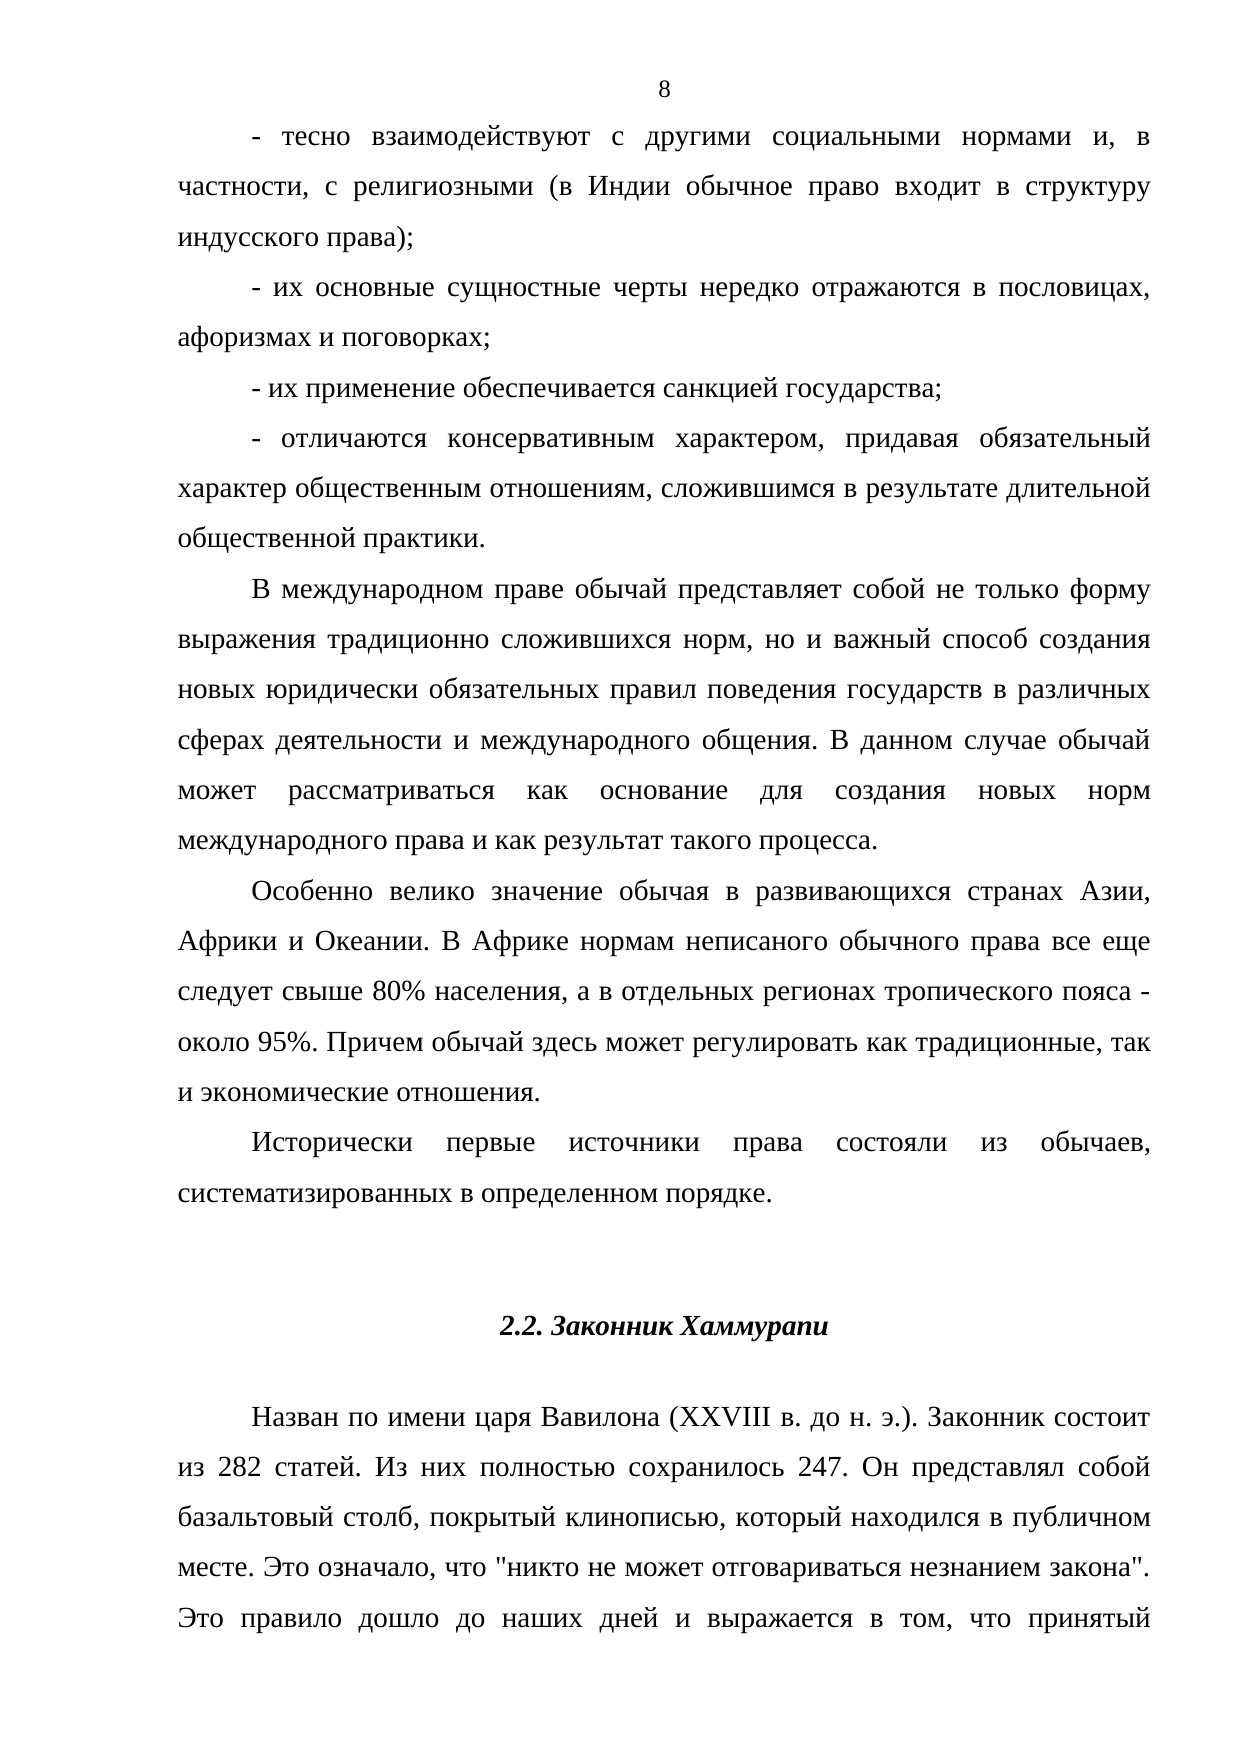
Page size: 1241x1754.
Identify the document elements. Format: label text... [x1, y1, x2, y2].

text Исторически первые источники права состояли из обычаев, систематизированных в определенном порядке. [177, 1124, 1152, 1208]
text В международном праве обычай представляет собой не только форму выражения традиционно сложившихся норм, но и важный способ создания новых юридически обязательных правил поведения государств в различных сферах деятельности и международного общения. В данном случае обычай может рассматриваться как основание для создания новых норм международного права и как результат такого процесса. [177, 571, 1152, 856]
text - их применение обеспечивается санкцией государства; [177, 370, 1152, 403]
subtitle 2.2. Законник Хаммурапи [177, 1308, 1152, 1342]
text Особенно велико значение обычая в развивающихся странах Азии, Африки и Океании. В Африке нормам неписаного обычного права все еще следует свыше 80% населения, а в отдельных регионах тропического пояса - около 95%. Причем обычай здесь может регулировать как традиционные, так и экономические отношения. [177, 873, 1152, 1108]
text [177, 1399, 1152, 1633]
text - тесно взаимодействуют с другими социальными нормами и, в частности, с религиозными (в Индии обычное право входит в структуру индусского права); [177, 118, 1152, 252]
text - отличаются консервативным характером, придавая обязательный характер общественным отношениям, сложившимся в результате длительной общественной практики. [177, 420, 1152, 554]
text - их основные сущностные черты нередко отражаются в пословицах, афоризмах и поговорках; [177, 269, 1152, 353]
